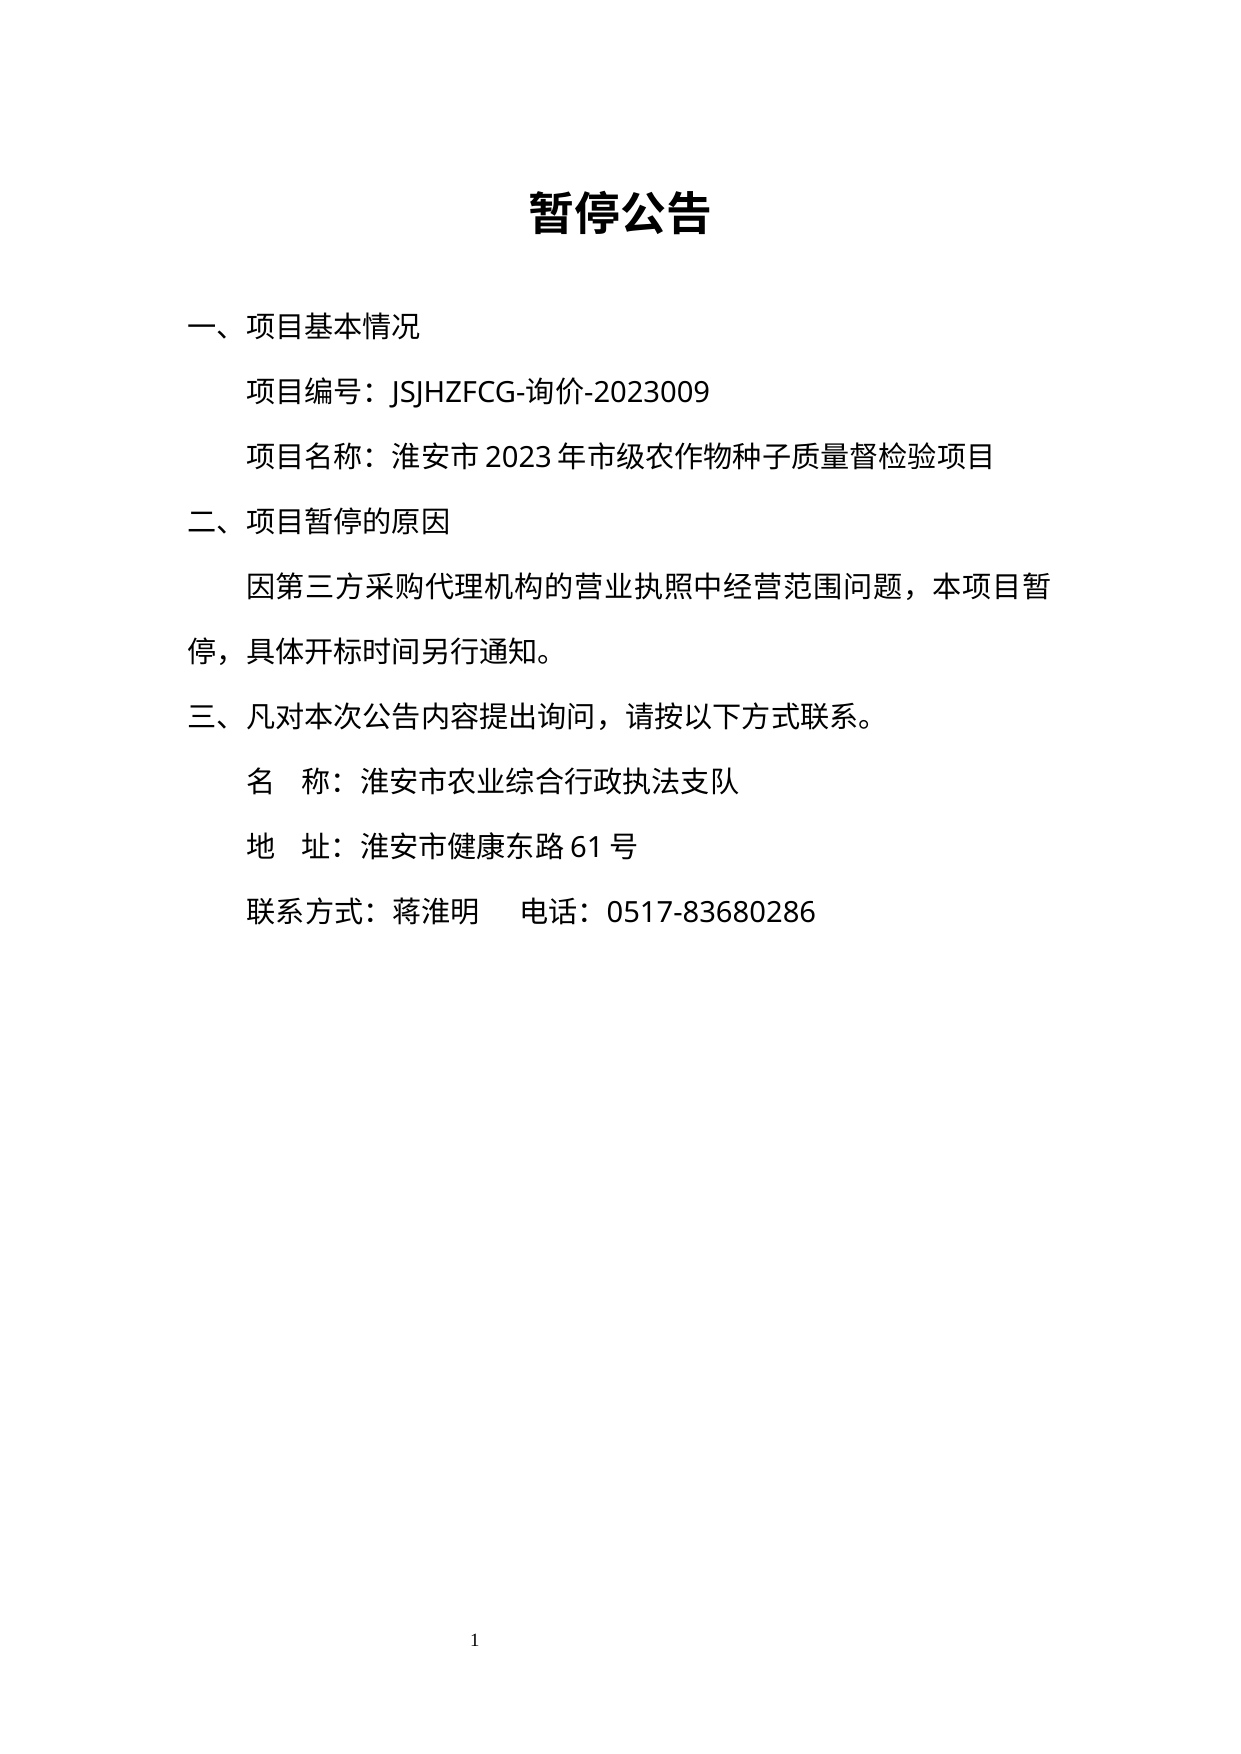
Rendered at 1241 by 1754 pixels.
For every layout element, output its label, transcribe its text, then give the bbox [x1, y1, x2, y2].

text 因第三方采购代理机构的营业执照中经营范围问题，本项目暂停，具体开标时间另行通知。 [187, 553, 1053, 683]
subtitle 一、项目基本情况 [187, 293, 1053, 358]
subtitle 暂停公告 [187, 162, 1053, 259]
subtitle 二、项目暂停的原因 [187, 488, 1053, 553]
subtitle 三、凡对本次公告内容提出询问，请按以下方式联系。 [187, 683, 1053, 748]
subtitle 名 称：淮安市农业综合行政执法支队 [187, 748, 1053, 813]
subtitle 地 址：淮安市健康东路61号 [187, 813, 1053, 878]
text 项目编号：JSJHZFCG-询价-2023009 [187, 358, 1053, 423]
text 项目名称：淮安市2023年市级农作物种子质量督检验项目 [187, 423, 1053, 488]
subtitle 联系方式：蒋淮明 电话：0517-83680286 [187, 878, 1053, 943]
